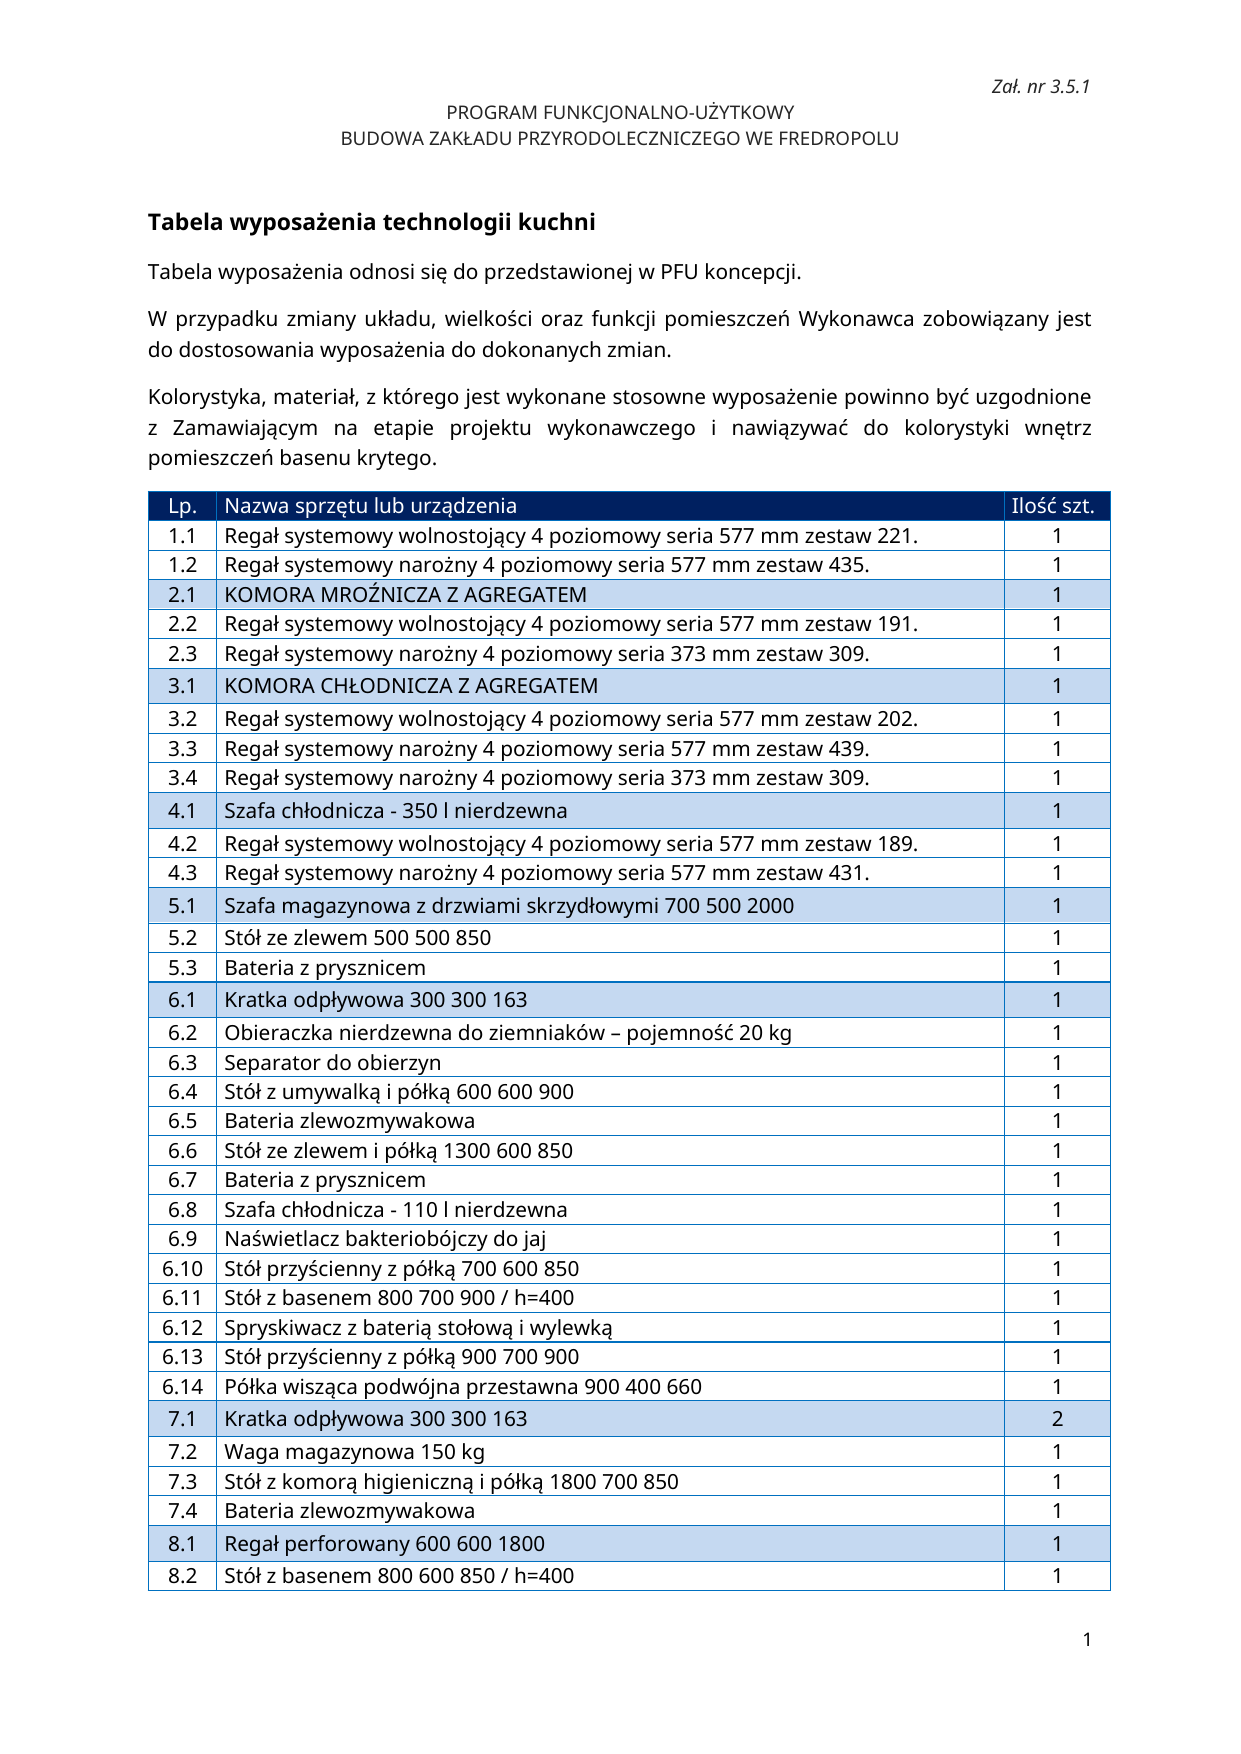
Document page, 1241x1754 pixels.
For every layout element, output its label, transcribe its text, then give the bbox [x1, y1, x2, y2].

table_header Nazwa sprzętu lub urządzenia [217, 492, 1004, 520]
table_cell 1 [1005, 1496, 1110, 1525]
table_cell 1 [1005, 734, 1110, 762]
table_cell 5.3 [149, 953, 216, 981]
table_cell Bateria z prysznicem [217, 1166, 1004, 1194]
table_cell Bateria z prysznicem [217, 953, 1004, 981]
table_cell 1 [1005, 669, 1110, 703]
table_cell 6.2 [149, 1018, 216, 1047]
table_cell 1 [1005, 1562, 1110, 1590]
table_cell Szafa chłodnicza - 350 l nierdzewna [217, 793, 1004, 828]
table_cell 1 [1005, 639, 1110, 667]
table_cell Kratka odpływowa 300 300 163 [217, 1401, 1004, 1436]
table_cell Stół z komorą higieniczną i półką 1800 700 850 [217, 1467, 1004, 1495]
table_cell Stół przyścienny z półką 700 600 850 [217, 1254, 1004, 1282]
table_cell 3.2 [149, 704, 216, 733]
table_cell 1 [1005, 1372, 1110, 1400]
table_cell 1.2 [149, 551, 216, 579]
table_cell 1 [1005, 763, 1110, 792]
table_cell 1 [1005, 1313, 1110, 1341]
table_cell Bateria zlewozmywakowa [217, 1107, 1004, 1135]
table_cell 7.4 [149, 1496, 216, 1525]
table_cell 6.7 [149, 1166, 216, 1194]
table_cell 2.3 [149, 639, 216, 667]
table_cell Szafa magazynowa z drzwiami skrzydłowymi 700 500 2000 [217, 888, 1004, 922]
table_cell Spryskiwacz z baterią stołową i wylewką [217, 1313, 1004, 1341]
table_cell 1 [1005, 521, 1110, 549]
table_cell 4.3 [149, 858, 216, 887]
table_cell 1 [1005, 858, 1110, 887]
table_cell Półka wisząca podwójna przestawna 900 400 660 [217, 1372, 1004, 1400]
table_cell 3.4 [149, 763, 216, 792]
table_cell 2.2 [149, 610, 216, 638]
table_cell 1 [1005, 1284, 1110, 1312]
table_cell 6.12 [149, 1313, 216, 1341]
table_cell 1 [1005, 983, 1110, 1017]
table_cell 1 [1005, 1166, 1110, 1194]
table_cell 1 [1005, 1526, 1110, 1561]
table_cell Regał systemowy narożny 4 poziomowy seria 373 mm zestaw 309. [217, 763, 1004, 792]
table_cell 6.6 [149, 1136, 216, 1164]
table_cell 5.1 [149, 888, 216, 922]
table_cell 2.1 [149, 580, 216, 608]
table_cell 1 [1005, 610, 1110, 638]
table_cell 1 [1005, 1254, 1110, 1282]
table_cell Kratka odpływowa 300 300 163 [217, 983, 1004, 1017]
table_cell 7.3 [149, 1467, 216, 1495]
table_cell 3.1 [149, 669, 216, 703]
table_cell Stół z umywalką i półką 600 600 900 [217, 1077, 1004, 1106]
table_cell Regał systemowy wolnostojący 4 poziomowy seria 577 mm zestaw 202. [217, 704, 1004, 733]
table_cell 6.3 [149, 1048, 216, 1076]
table_cell 3.3 [149, 734, 216, 762]
table_cell 1.1 [149, 521, 216, 549]
table_cell 1 [1005, 888, 1110, 922]
table_cell Szafa chłodnicza - 110 l nierdzewna [217, 1195, 1004, 1223]
table_cell 1 [1005, 953, 1110, 981]
table_cell 8.1 [149, 1526, 216, 1561]
table_cell Obieraczka nierdzewna do ziemniaków – pojemność 20 kg [217, 1018, 1004, 1047]
table_cell 1 [1005, 1195, 1110, 1223]
table_cell 6.14 [149, 1372, 216, 1400]
table_cell 1 [1005, 1077, 1110, 1106]
table_cell Regał perforowany 600 600 1800 [217, 1526, 1004, 1561]
table_cell 1 [1005, 704, 1110, 733]
table_cell Separator do obierzyn [217, 1048, 1004, 1076]
table_cell 7.1 [149, 1401, 216, 1436]
table_cell 2 [1005, 1401, 1110, 1436]
table_cell Regał systemowy wolnostojący 4 poziomowy seria 577 mm zestaw 189. [217, 829, 1004, 857]
table_cell 1 [1005, 924, 1110, 952]
table_cell 6.11 [149, 1284, 216, 1312]
table_cell 1 [1005, 1467, 1110, 1495]
table_cell Regał systemowy wolnostojący 4 poziomowy seria 577 mm zestaw 221. [217, 521, 1004, 549]
text Tabela wyposażenia odnosi się do przedstawionej w PFU koncepcji. [148, 257, 1093, 285]
table_cell 4.2 [149, 829, 216, 857]
table_cell 6.1 [149, 983, 216, 1017]
table_cell Naświetlacz bakteriobójczy do jaj [217, 1225, 1004, 1253]
table_cell 1 [1005, 1136, 1110, 1164]
table_cell 6.10 [149, 1254, 216, 1282]
table_cell 1 [1005, 1225, 1110, 1253]
text W przypadku zmiany układu, wielkości oraz funkcji pomieszczeń Wykonawca zobowiązany jest do dostosowania wyposażenia do dokonanych zmian. [148, 304, 1093, 363]
table_cell 1 [1005, 1018, 1110, 1047]
table_cell 1 [1005, 1437, 1110, 1466]
table_header Ilość szt. [1005, 492, 1110, 520]
table_cell 6.5 [149, 1107, 216, 1135]
table_cell Regał systemowy narożny 4 poziomowy seria 577 mm zestaw 435. [217, 551, 1004, 579]
table_cell 6.9 [149, 1225, 216, 1253]
table_cell Waga magazynowa 150 kg [217, 1437, 1004, 1466]
table_cell 6.8 [149, 1195, 216, 1223]
table_cell Regał systemowy narożny 4 poziomowy seria 577 mm zestaw 439. [217, 734, 1004, 762]
table_cell Stół ze zlewem i półką 1300 600 850 [217, 1136, 1004, 1164]
table_cell 7.2 [149, 1437, 216, 1466]
table_cell 8.2 [149, 1562, 216, 1590]
table_cell 1 [1005, 1107, 1110, 1135]
table_cell Stół przyścienny z półką 900 700 900 [217, 1343, 1004, 1371]
table_cell 6.13 [149, 1343, 216, 1371]
table_cell 6.4 [149, 1077, 216, 1106]
text Kolorystyka, materiał, z którego jest wykonane stosowne wyposażenie powinno być uzgodnione z Zamawiającym na etapie projektu wykonawczego i nawiązywać do kolorystyki wnętrz pomieszczeń basenu krytego. [148, 382, 1093, 472]
text Tabela wyposażenia technologii kuchni [148, 206, 1093, 238]
table_cell 1 [1005, 551, 1110, 579]
table_cell Bateria zlewozmywakowa [217, 1496, 1004, 1525]
table_cell Stół z basenem 800 700 900 / h=400 [217, 1284, 1004, 1312]
table_cell Regał systemowy narożny 4 poziomowy seria 373 mm zestaw 309. [217, 639, 1004, 667]
table_cell KOMORA CHŁODNICZA Z AGREGATEM [217, 669, 1004, 703]
table_cell 1 [1005, 1343, 1110, 1371]
table_cell 1 [1005, 793, 1110, 828]
table_cell 5.2 [149, 924, 216, 952]
table_cell Stół ze zlewem 500 500 850 [217, 924, 1004, 952]
table_cell Regał systemowy wolnostojący 4 poziomowy seria 577 mm zestaw 191. [217, 610, 1004, 638]
table_cell 1 [1005, 829, 1110, 857]
table_cell 1 [1005, 580, 1110, 608]
table_cell 4.1 [149, 793, 216, 828]
table_cell Regał systemowy narożny 4 poziomowy seria 577 mm zestaw 431. [217, 858, 1004, 887]
table_cell 1 [1005, 1048, 1110, 1076]
table_cell Stół z basenem 800 600 850 / h=400 [217, 1562, 1004, 1590]
table_header Lp. [149, 492, 216, 520]
table_cell KOMORA MROŹNICZA Z AGREGATEM [217, 580, 1004, 608]
